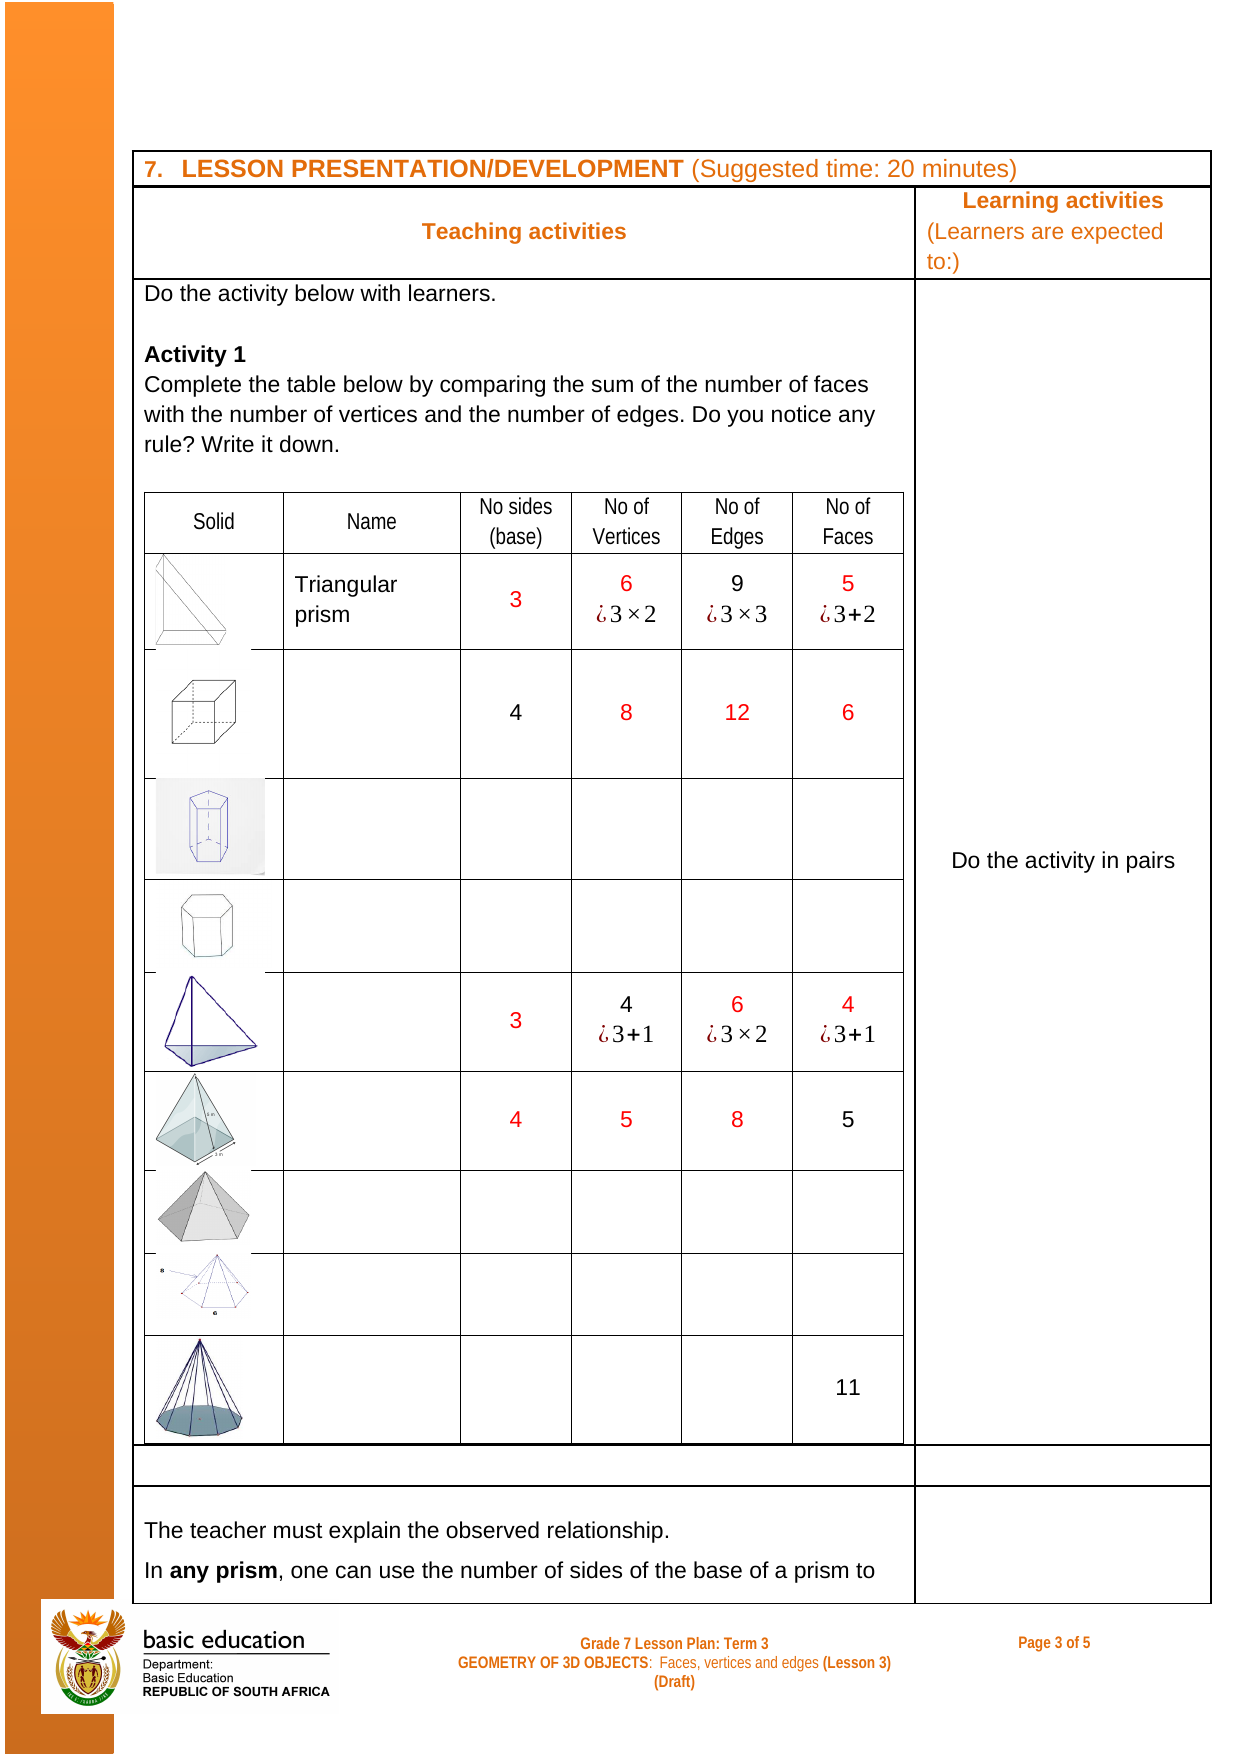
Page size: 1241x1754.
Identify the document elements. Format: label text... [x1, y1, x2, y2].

picture [41, 1599, 339, 1714]
table_cell [916, 1446, 1210, 1485]
table_cell [916, 1487, 1210, 1603]
picture [155, 554, 227, 645]
picture [155, 1253, 252, 1319]
picture [155, 649, 252, 774]
picture [155, 972, 265, 1068]
table_header LESSON PRESENTATION/DEVELOPMENT (Suggested time: 20 minutes) [134, 152, 1210, 185]
table_cell Do the activity in pairs [916, 280, 1210, 1444]
picture [155, 1072, 256, 1166]
table_cell Learning activities (Learners are expected to:) [916, 188, 1210, 278]
table_cell [134, 1446, 914, 1485]
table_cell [134, 1487, 914, 1603]
picture [155, 778, 265, 876]
picture [155, 880, 272, 968]
picture [155, 1336, 243, 1439]
table_cell Teaching activities [134, 188, 914, 278]
picture [155, 1170, 252, 1245]
table_cell Do the activity below with learners. Activity 1 Complete the table below by comparing the sum of the number of faces with the number of vertices and the number of edges. Do you notice any rule? Write it down. [134, 280, 914, 1444]
